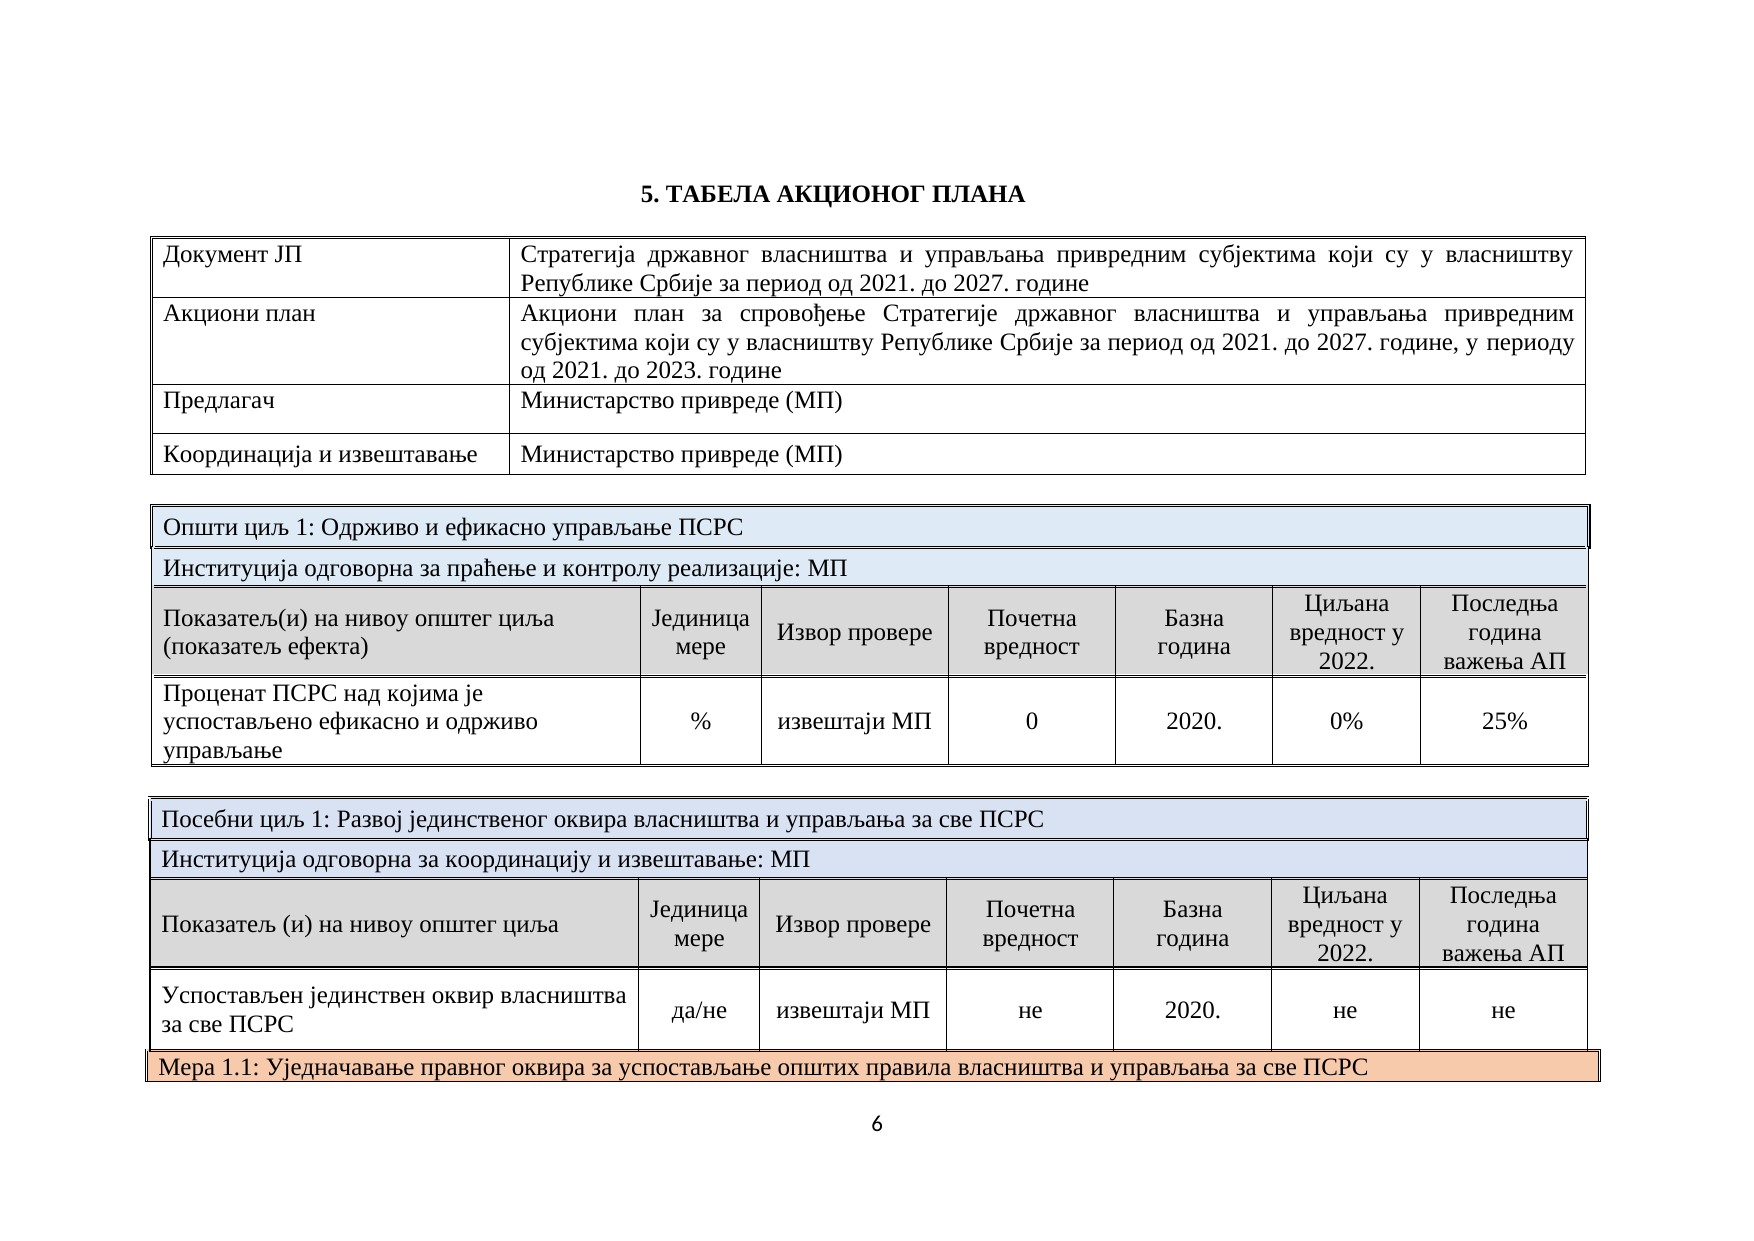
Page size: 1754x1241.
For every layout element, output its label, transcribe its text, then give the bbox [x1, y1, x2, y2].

table_cell Циљана вредност у 2022. [1272, 880, 1419, 966]
table_cell Последња година важења АП [1421, 585, 1588, 674]
table_cell да/не [639, 970, 759, 1049]
table_cell Последња година важења АП [1420, 880, 1587, 966]
table_cell Успостављен јединствен оквир власништва за све ПСРС [151, 970, 638, 1049]
table_cell извештаји МП [760, 970, 946, 1049]
table_cell не [1420, 970, 1587, 1049]
table_cell не [1272, 970, 1419, 1049]
table_cell Циљана вредност у 2022. [1273, 588, 1420, 674]
table_cell Извор провере [760, 880, 946, 966]
table_cell 2020. [1114, 970, 1271, 1049]
table_cell Јединица мере [639, 880, 759, 966]
table_cell извештаји МП [762, 678, 948, 764]
table_cell Координација и извештавање [153, 434, 509, 474]
table_header Општи циљ 1: Одрживо и ефикасно управљање ПСРС [153, 507, 1587, 546]
table_header Стратегија државног власништва и управљања привредним субјектима који су у власништву Републике Србије за период од 2021. до 2027. године [510, 239, 1585, 297]
text 5. ТАБЕЛА АКЦИОНОГ ПЛАНА [516, 179, 1604, 207]
table_cell Извор провере [762, 588, 948, 674]
table_cell не [947, 970, 1113, 1049]
table_cell Министарство привреде (МП) [510, 434, 1585, 474]
table_cell Базна година [1116, 588, 1272, 674]
table_header Посебни циљ 1: Развој јединственог оквира власништва и управљања за све ПСРС [150, 799, 1587, 838]
table_cell Проценат ПСРС над којима је успостављено ефикасно и одрживо управљање [152, 675, 640, 764]
table_cell Мера 1.1: Уједначавање правног оквира за успостављање општих правила власништва и управљања за све ПСРС [147, 1049, 1598, 1081]
table_cell Показатељ(и) на нивоу општег циља (показатељ ефекта) [152, 585, 640, 674]
table_cell Акциони план за спровођење Стратегије државног власништва и управљања привредним субјектима који су у власништву Републике Србије за период од 2021. до 2027. године, у периоду од 2021. до 2023. године [510, 298, 1585, 384]
table_cell Показатељ (и) на нивоу општег циља [151, 880, 638, 966]
table_cell Министарство привреде (МП) [510, 385, 1585, 433]
table_cell % [641, 678, 761, 764]
table_cell Институција одговорна за праћење и контролу реализације: МП [152, 546, 1588, 585]
table_header Документ ЈП [153, 239, 509, 297]
table_cell Почетна вредност [947, 880, 1113, 966]
table_cell 25% [1421, 675, 1588, 764]
table_cell 2020. [1116, 678, 1272, 764]
table_cell Базна година [1114, 880, 1271, 966]
table_cell Предлагач [153, 385, 509, 433]
table_cell Јединица мере [641, 588, 761, 674]
table_cell Почетна вредност [949, 588, 1115, 674]
table_cell Институција одговорна за координацију и извештавање: МП [151, 841, 1587, 877]
table_cell 0% [1273, 678, 1420, 764]
table_cell 0 [949, 678, 1115, 764]
table_cell Акциони план [153, 298, 509, 384]
